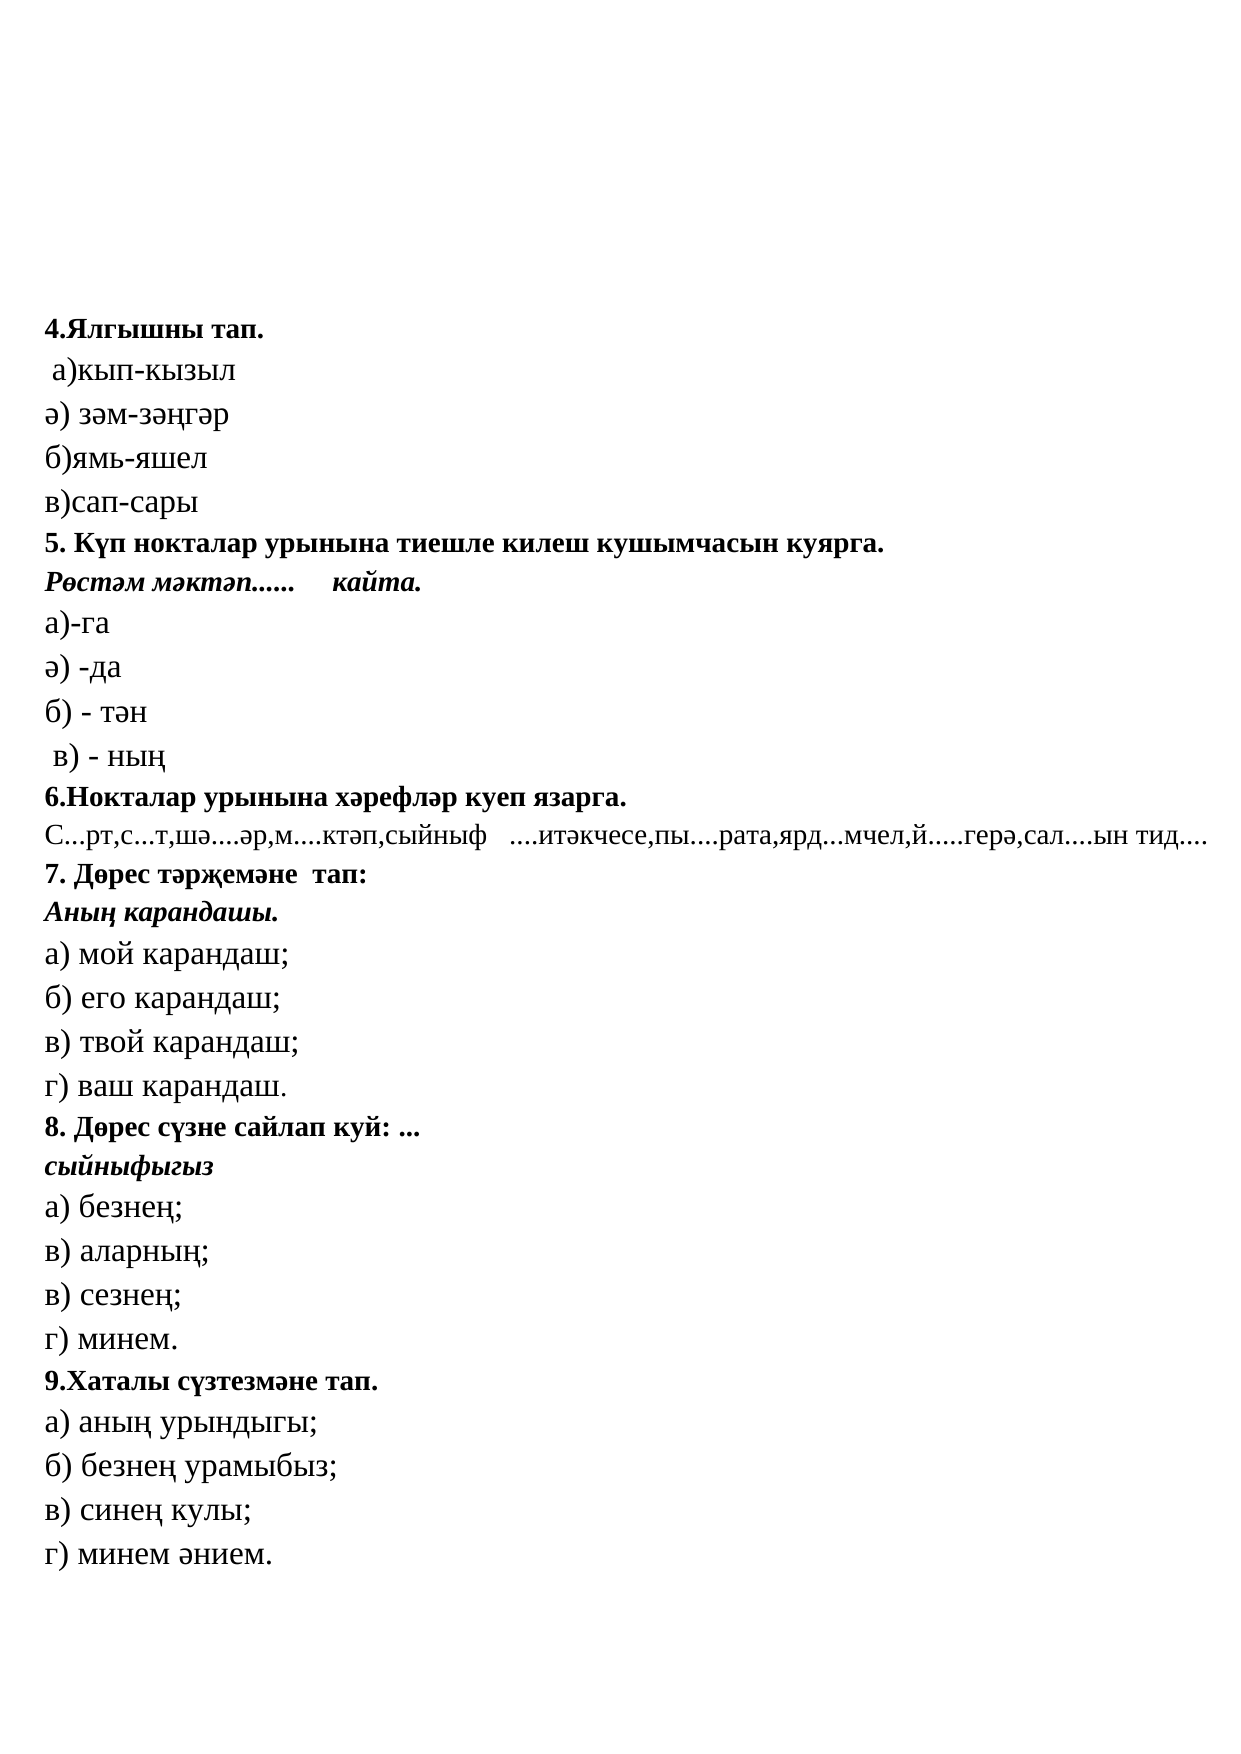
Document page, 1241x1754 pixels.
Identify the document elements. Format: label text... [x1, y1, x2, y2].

text сыйныфыгыз [44, 1148, 1211, 1181]
text б) его карандаш; [44, 977, 1211, 1016]
text а) безнең; [44, 1186, 1211, 1225]
text ә) зәм-зәңгәр [44, 393, 1211, 432]
text а) аның урындыгы; [44, 1401, 1211, 1439]
text б) - тән [44, 691, 1211, 729]
text в) сезнең; [44, 1274, 1211, 1313]
text в) твой карандаш; [44, 1021, 1211, 1059]
text г) минем. [44, 1319, 1211, 1357]
text а)-га [44, 603, 1211, 641]
text б) безнең урамыбыз; [44, 1445, 1211, 1484]
text 6.Нокталар урынына хәрефләр куеп язарга. [44, 779, 1211, 812]
text 4.Ялгышны тап. [44, 311, 1211, 344]
text г) минем әнием. [44, 1533, 1211, 1572]
text в) синең кулы; [44, 1489, 1211, 1528]
text а)кып-кызыл [44, 349, 1211, 388]
text Аның карандашы. [44, 894, 1211, 928]
text Рөстәм мәктәп...... кайта. [44, 564, 1211, 598]
text 7. Дөрес тәрҗемәне тап: [44, 856, 1211, 889]
text 9.Хаталы сүзтезмәне тап. [44, 1363, 1211, 1396]
text г) ваш карандаш. [44, 1065, 1211, 1104]
text б)ямь-яшел [44, 437, 1211, 476]
text в)сап-сары [44, 482, 1211, 520]
text 5. Күп нокталар урынына тиешле килеш кушымчасын куярга. [44, 526, 1211, 559]
text в) аларның; [44, 1231, 1211, 1269]
text в) - ның [44, 735, 1211, 773]
text а) мой карандаш; [44, 933, 1211, 971]
text ә) -да [44, 647, 1211, 685]
text С...рт,с...т,шә....әр,м....ктәп,сыйныф ....итәкчесе,пы....рата,ярд...мчел,й.....герә,сал....ын тид.... [44, 817, 1211, 851]
text 8. Дөрес сүзне сайлап куй: ... [44, 1109, 1211, 1143]
